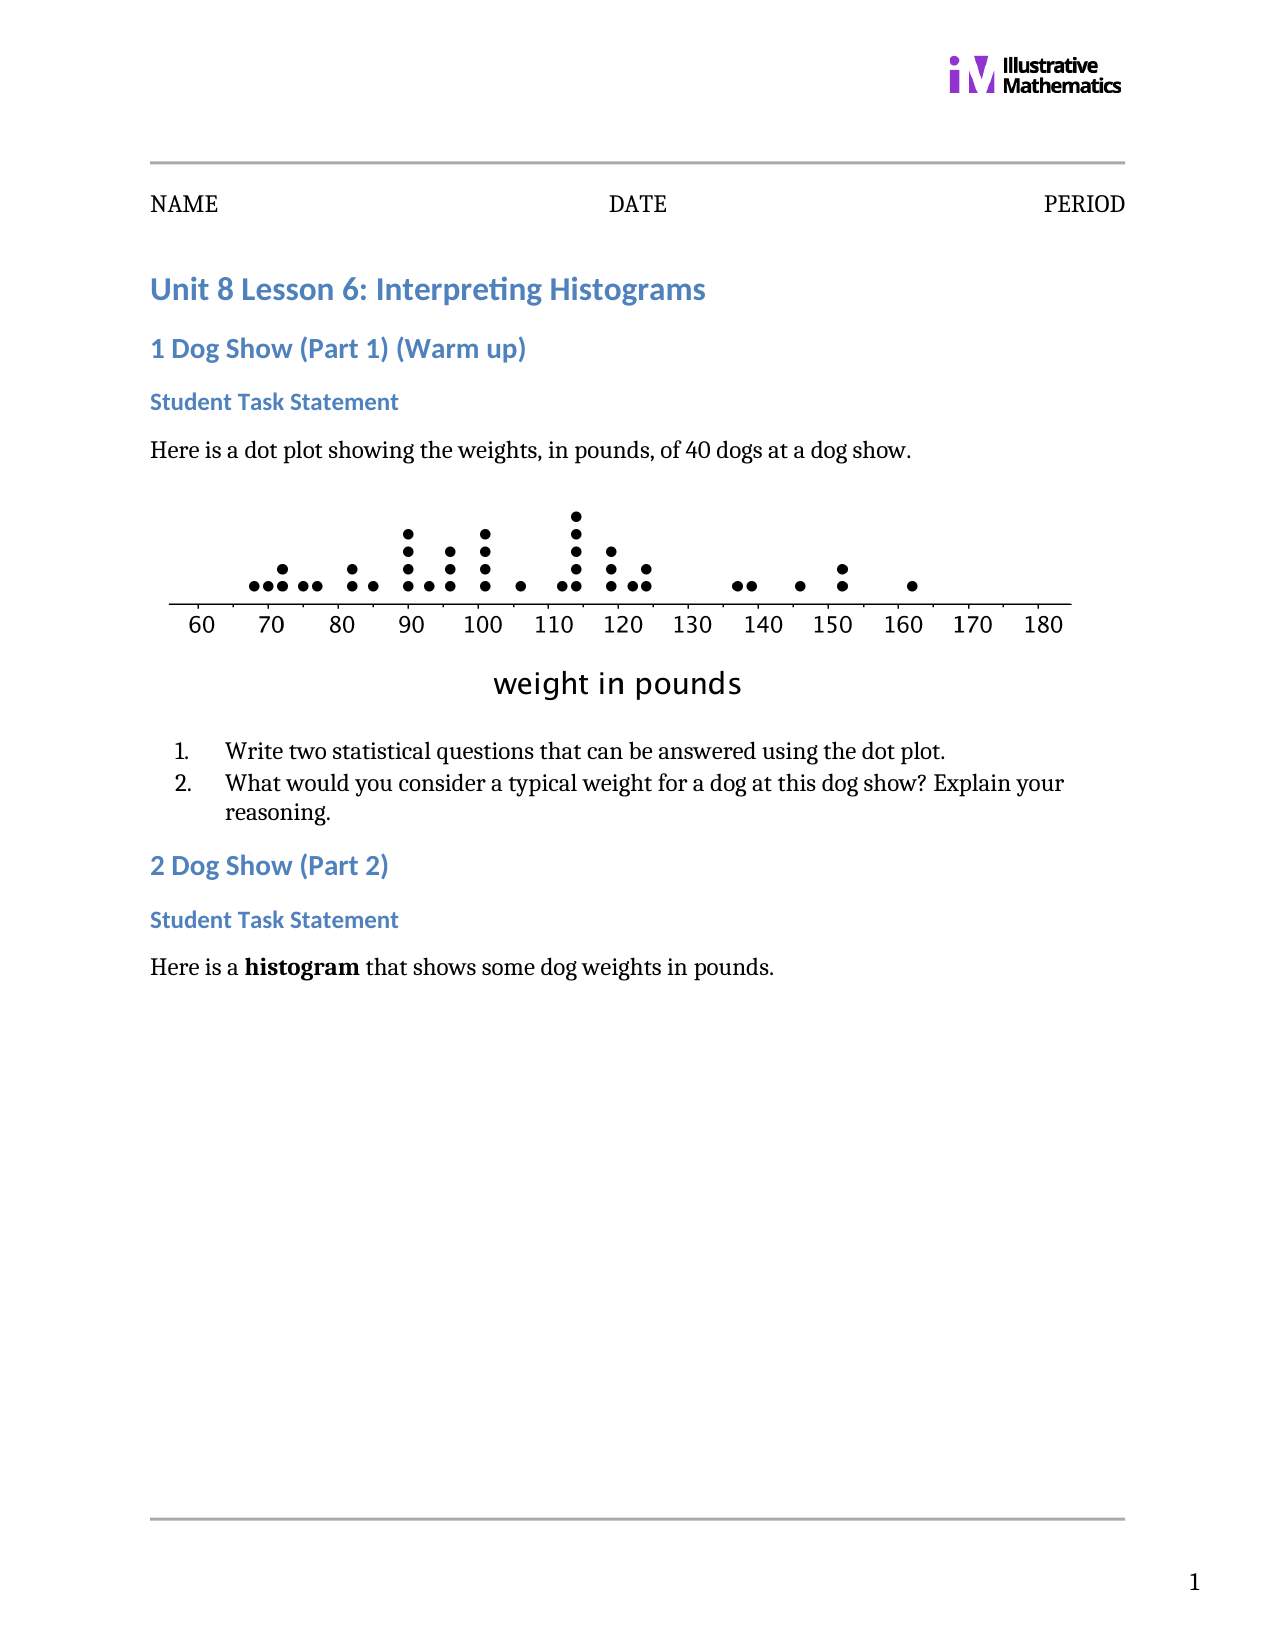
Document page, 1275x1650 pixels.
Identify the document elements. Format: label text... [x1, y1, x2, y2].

subtitle 1 Dog Show (Part 1) (Warm up) [150, 330, 1125, 366]
subtitle Student Task Statement [150, 904, 1125, 934]
text Here is a histogram that shows some dog weights in pounds. [150, 953, 1125, 982]
picture [168, 483, 1072, 718]
subtitle Student Task Statement [150, 386, 1125, 417]
list What would you consider a typical weight for a dog at this dog show? Explain your reasoning. [175, 769, 1125, 827]
list Write two statistical questions that can be answered using the dot plot. [175, 737, 1125, 765]
subtitle 2 Dog Show (Part 2) [150, 847, 1125, 883]
subtitle Unit 8 Lesson 6: Interpreting Histograms [150, 268, 1125, 309]
text Here is a dot plot showing the weights, in pounds, of 40 dogs at a dog show. [150, 436, 1125, 464]
picture [949, 55, 1121, 93]
